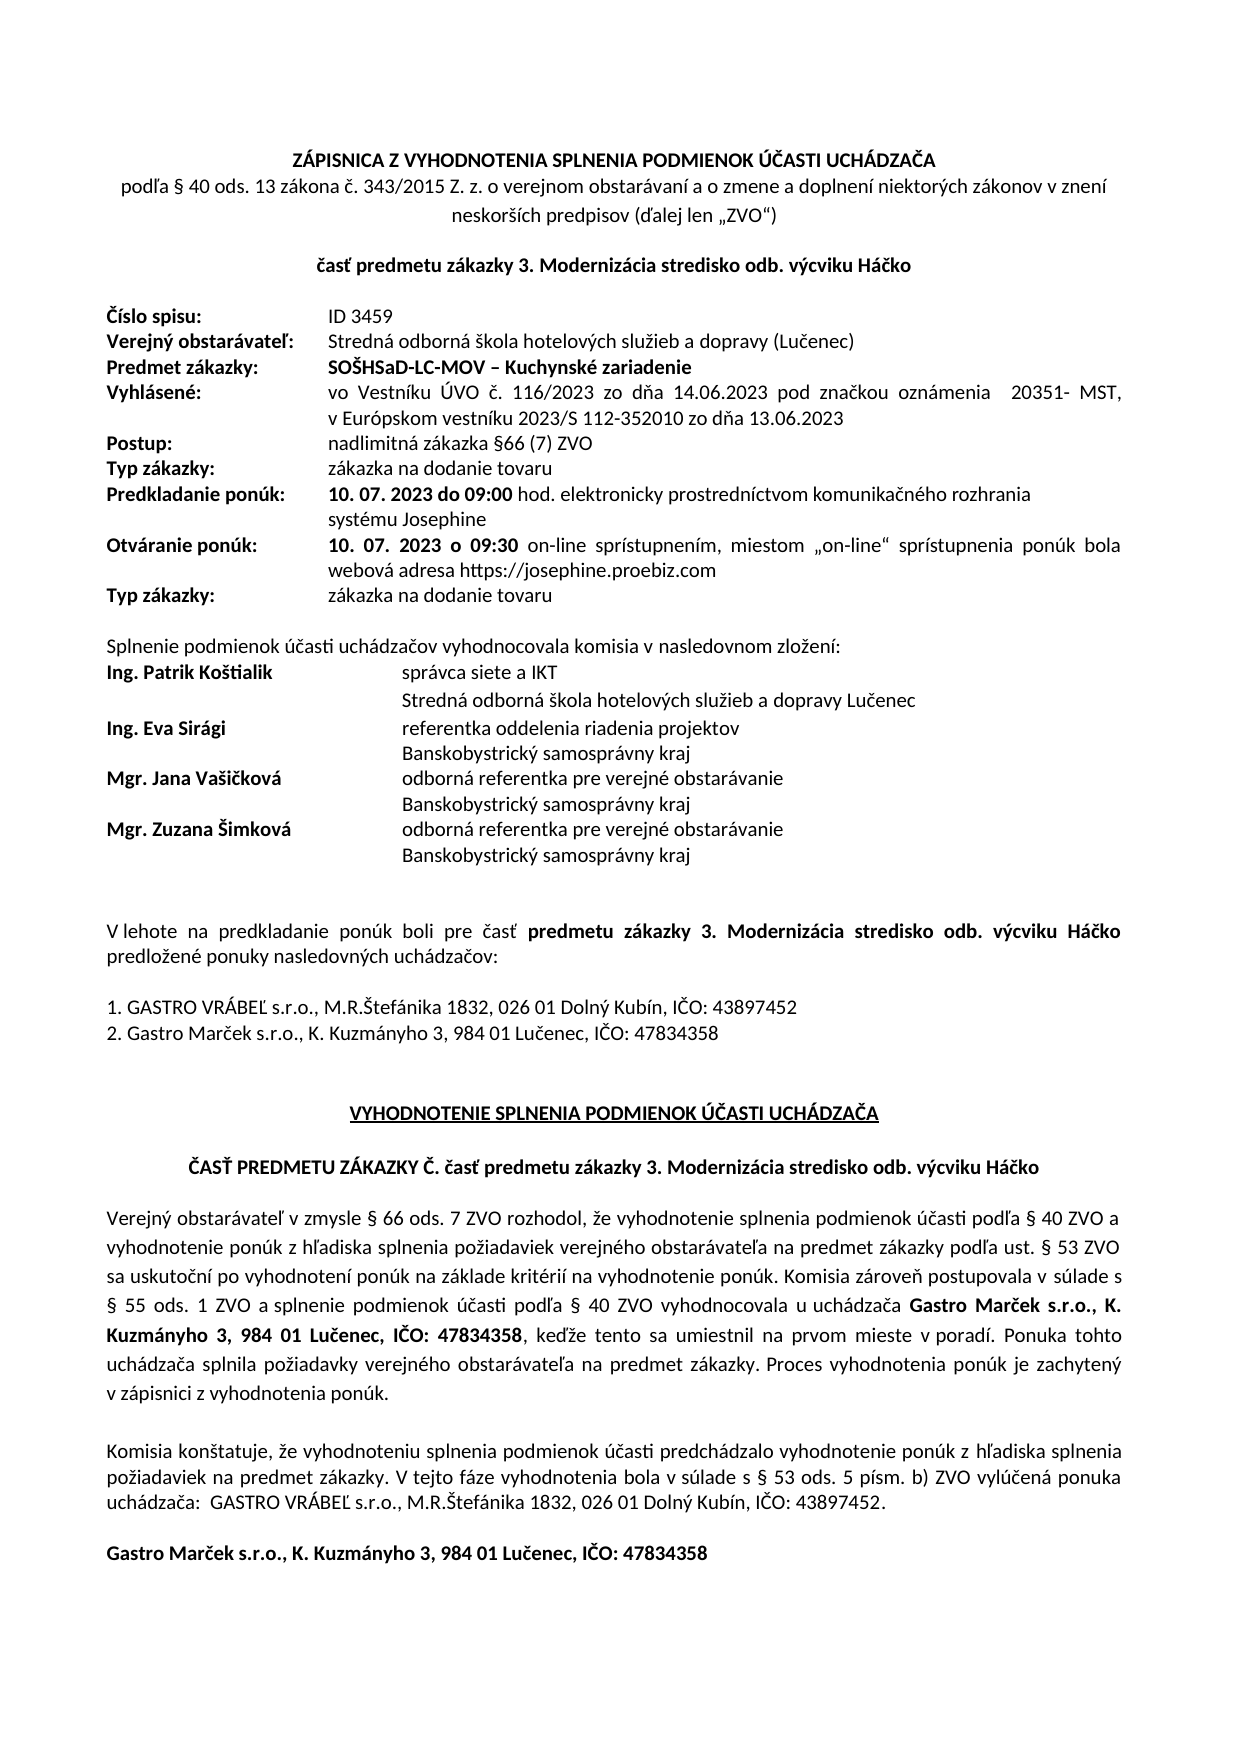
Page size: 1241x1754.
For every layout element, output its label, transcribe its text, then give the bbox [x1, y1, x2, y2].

text Otváranie ponúk: 10. 07. 2023 o 09:30 on-line sprístupnením, miestom „on-line“ sprístupnenia ponúk bola webová adresa https://josephine.proebiz.com [106, 532, 1122, 583]
text Verejný obstarávateľ: Stredná odborná škola hotelových služieb a dopravy (Lučenec) [106, 328, 1122, 354]
text podľa § 40 ods. 13 zákona č. 343/2015 Z. z. o verejnom obstarávaní a o zmene a doplnení niektorých zákonov v znení neskorších predpisov (ďalej len „ZVO“) [106, 173, 1122, 228]
text Mgr. Zuzana Šimková odborná referentka pre verejné obstarávanie [106, 816, 1122, 842]
text Ing. Patrik Koštialik správca siete a IKT [106, 659, 1122, 684]
text Predkladanie ponúk: 10. 07. 2023 do 09:00 hod. elektronicky prostredníctvom komunikačného rozhrania [106, 481, 1122, 506]
text Splnenie podmienok účasti uchádzačov vyhodnocovala komisia v nasledovnom zložení: [106, 633, 1122, 659]
text Postup: nadlimitná zákazka §66 (7) ZVO [106, 430, 1122, 456]
text Gastro Marček s.r.o., K. Kuzmányho 3, 984 01 Lučenec, IČO: 47834358 [106, 1540, 1122, 1566]
text systému Josephine [106, 506, 1122, 532]
text Banskobystrický samosprávny kraj [106, 791, 1122, 816]
text časť predmetu zákazky 3. Modernizácia stredisko odb. výcviku Háčko [106, 252, 1122, 278]
text Banskobystrický samosprávny kraj [106, 740, 1122, 766]
text Typ zákazky: zákazka na dodanie tovaru [106, 583, 1122, 608]
text Predmet zákazky: SOŠHSaD-LC-MOV – Kuchynské zariadenie [106, 354, 1122, 379]
text Verejný obstarávateľ v zmysle § 66 ods. 7 ZVO rozhodol, že vyhodnotenie splnenia podmienok účasti podľa § 40 ZVO a vyhodnotenie ponúk z hľadiska splnenia požiadaviek verejného obstarávateľa na predmet zákazky podľa ust. § 53 ZVO sa uskutoční po vyhodnotení ponúk na základe kritérií na vyhodnotenie ponúk. Komisia zároveň postupovala v súlade s § 55 ods. 1 ZVO a splnenie podmienok účasti podľa § 40 ZVO vyhodnocovala u uchádzača Gastro Marček s.r.o., K. Kuzmányho 3, 984 01 Lučenec, IČO: 47834358, keďže tento sa umiestnil na prvom mieste v poradí. Ponuka tohto uchádzača splnila požiadavky verejného obstarávateľa na predmet zákazky. Proces vyhodnotenia ponúk je zachytený v zápisnici z vyhodnotenia ponúk. [106, 1205, 1122, 1406]
text 1. GASTRO VRÁBEĽ s.r.o., M.R.Štefánika 1832, 026 01 Dolný Kubín, IČO: 43897452 [106, 994, 1122, 1020]
text VYHODNOTENIE SPLNENIA PODMIENOK ÚČASTI UCHÁDZAČA [106, 1100, 1122, 1125]
text ČASŤ PREDMETU ZÁKAZKY Č. časť predmetu zákazky 3. Modernizácia stredisko odb. výcviku Háčko [106, 1154, 1122, 1180]
text Číslo spisu: ID 3459 [106, 303, 1122, 328]
text Vyhlásené: vo Vestníku ÚVO č. 116/2023 zo dňa 14.06.2023 pod značkou oznámenia 20351- MST, v Európskom vestníku 2023/S 112-352010 zo dňa 13.06.2023 [106, 379, 1122, 430]
text Banskobystrický samosprávny kraj [106, 842, 1122, 867]
text Stredná odborná škola hotelových služieb a dopravy Lučenec [106, 687, 1122, 712]
text V lehote na predkladanie ponúk boli pre časť predmetu zákazky 3. Modernizácia stredisko odb. výcviku Háčko predložené ponuky nasledovných uchádzačov: [106, 918, 1122, 969]
text Mgr. Jana Vašičková odborná referentka pre verejné obstarávanie [106, 766, 1122, 791]
text Typ zákazky: zákazka na dodanie tovaru [106, 456, 1122, 481]
text 2. Gastro Marček s.r.o., K. Kuzmányho 3, 984 01 Lučenec, IČO: 47834358 [106, 1020, 1122, 1045]
text Ing. Eva Sirági referentka oddelenia riadenia projektov [106, 715, 1122, 740]
text Komisia konštatuje, že vyhodnoteniu splnenia podmienok účasti predchádzalo vyhodnotenie ponúk z hľadiska splnenia požiadaviek na predmet zákazky. V tejto fáze vyhodnotenia bola v súlade s § 53 ods. 5 písm. b) ZVO vylúčená ponuka uchádzača: GASTRO VRÁBEĽ s.r.o., M.R.Štefánika 1832, 026 01 Dolný Kubín, IČO: 43897452. [106, 1438, 1122, 1515]
text ZÁPISNICA Z VYHODNOTENIA SPLNENIA PODMIENOK ÚČASTI UCHÁDZAČA [106, 148, 1122, 173]
